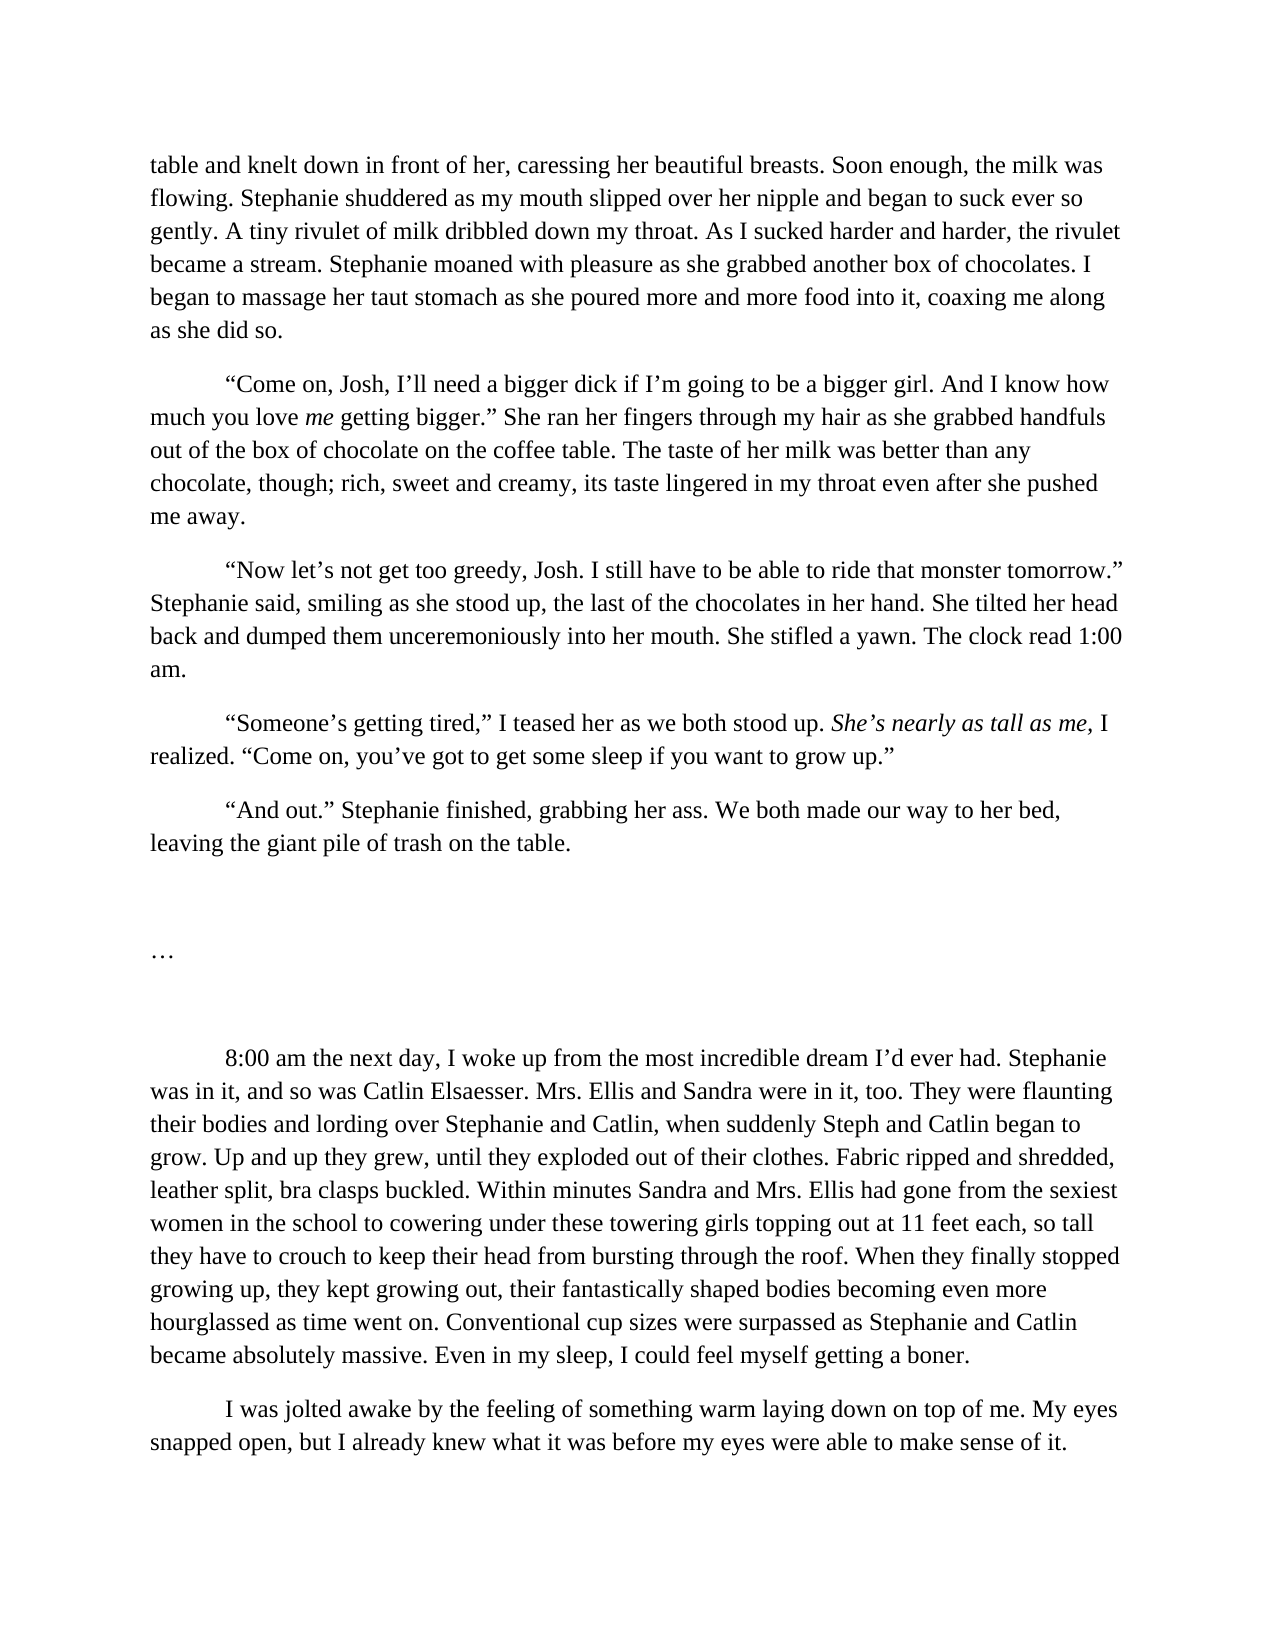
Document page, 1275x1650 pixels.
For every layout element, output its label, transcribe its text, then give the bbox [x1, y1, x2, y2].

text “Someone’s getting tired,” I teased her as we both stood up. She’s nearly as tall as me, I realized. “Come on, you’ve got to get some sleep if you want to grow up.” [150, 708, 1125, 769]
text “Now let’s not get too greedy, Josh. I still have to be able to ride that monster tomorrow.” Stephanie said, smiling as she stood up, the last of the chocolates in her hand. She tilted her head back and dumped them unceremoniously into her mouth. She stifled a yawn. The clock read 1:00 am. [150, 555, 1125, 683]
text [150, 150, 1125, 344]
text I was jolted awake by the feeling of something warm laying down on top of me. My eyes snapped open, but I already knew what it was before my eyes were able to make sense of it. [150, 1394, 1125, 1456]
text “And out.” Stephanie finished, grabbing her ass. We both made our way to her bed, leaving the giant pile of trash on the table. [150, 795, 1125, 856]
text “Come on, Josh, I’ll need a bigger dick if I’m going to be a bigger girl. And I know how much you love me getting bigger.” She ran her fingers through my hair as she grabbed handfuls out of the box of chocolate on the coffee table. The taste of her milk was better than any chocolate, though; rich, sweet and creamy, its taste lingered in my throat even after she pushed me away. [150, 369, 1125, 530]
text … [150, 935, 1125, 964]
text 8:00 am the next day, I woke up from the most incredible dream I’d ever had. Stephanie was in it, and so was Catlin Elsaesser. Mrs. Ellis and Sandra were in it, too. They were flaunting their bodies and lording over Stephanie and Catlin, when suddenly Steph and Catlin began to grow. Up and up they grew, until they exploded out of their clothes. Fabric ripped and shredded, leather split, bra clasps buckled. Within minutes Sandra and Mrs. Ellis had gone from the sexiest women in the school to cowering under these towering girls topping out at 11 feet each, so tall they have to crouch to keep their head from bursting through the roof. When they finally stopped growing up, they kept growing out, their fantastically shaped bodies becoming even more hourglassed as time went on. Conventional cup sizes were surpassed as Stephanie and Catlin became absolutely massive. Even in my sleep, I could feel myself getting a boner. [150, 1043, 1125, 1369]
